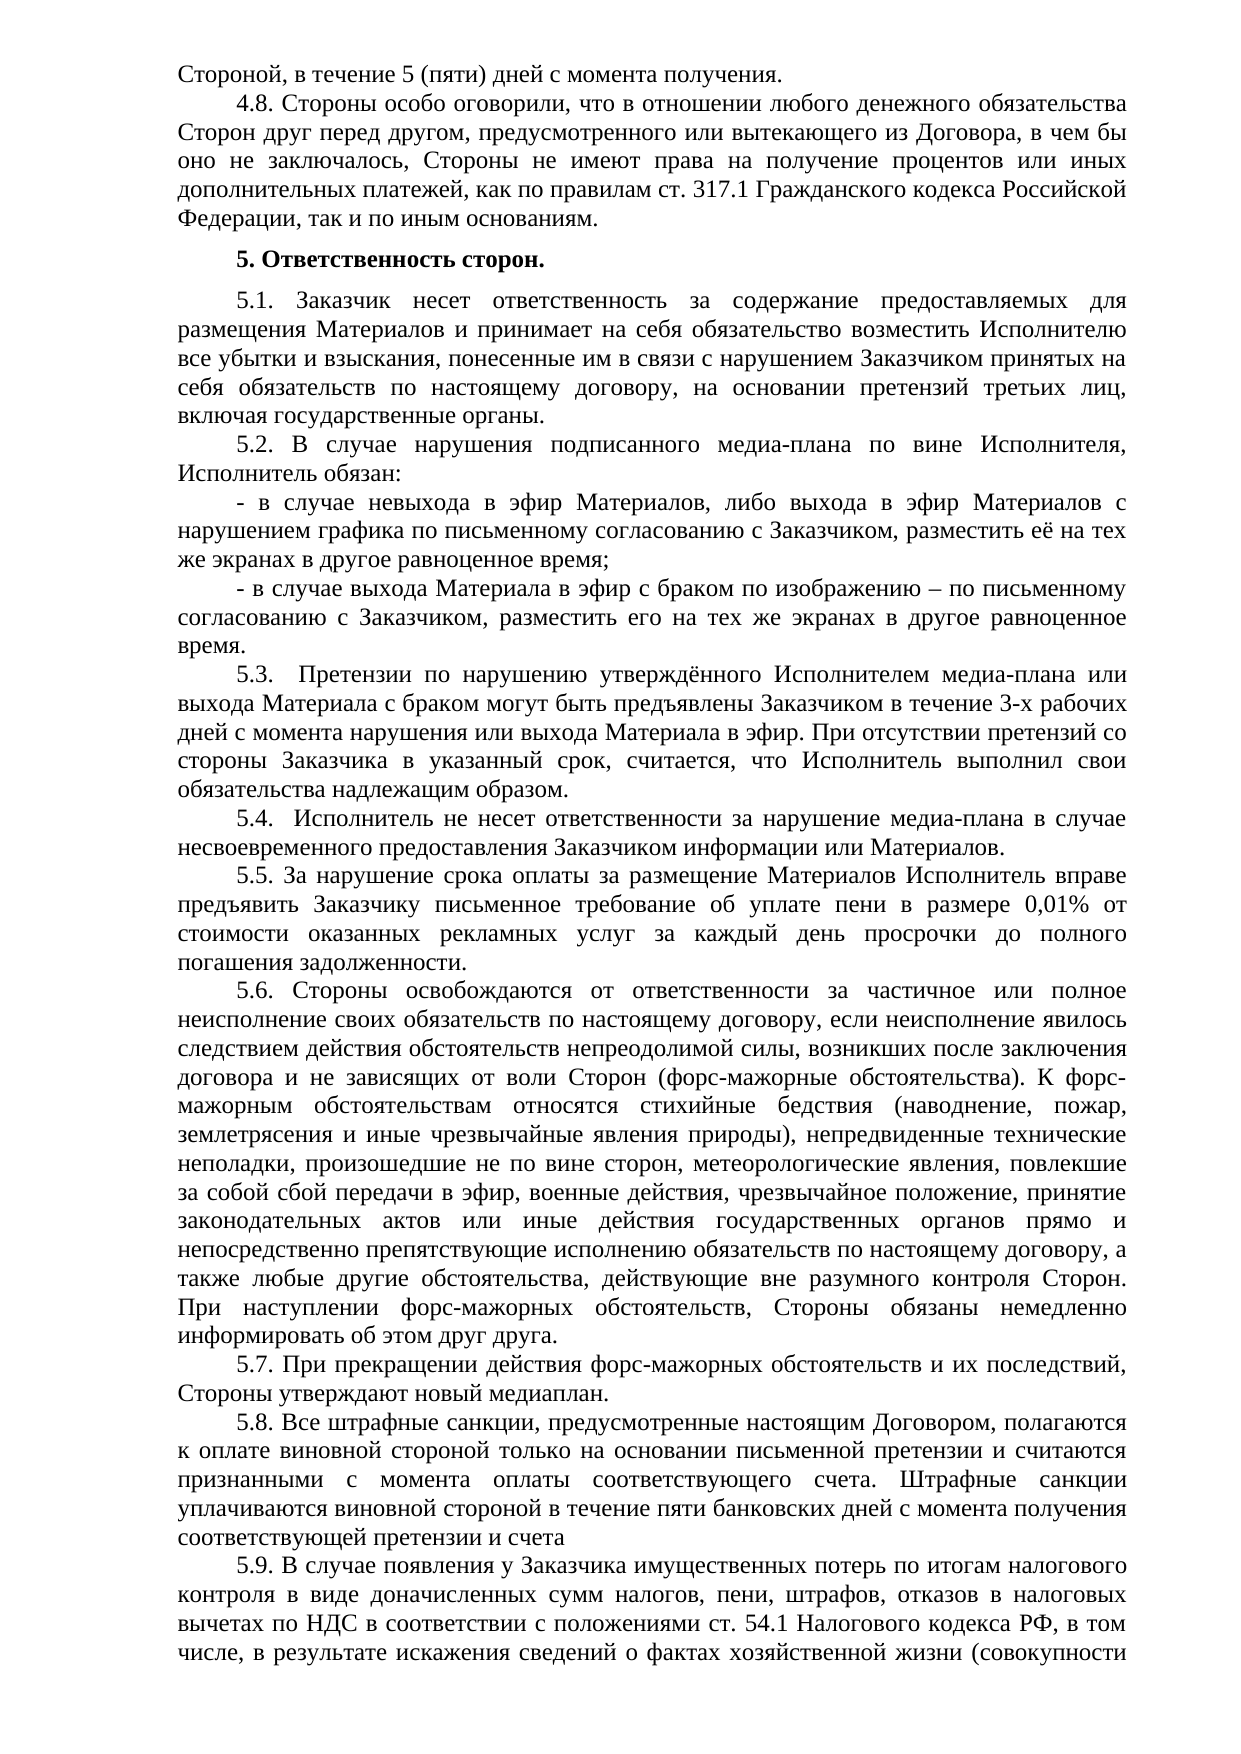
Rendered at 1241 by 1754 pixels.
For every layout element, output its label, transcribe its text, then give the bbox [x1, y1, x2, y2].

text 5.6. Стороны освобождаются от ответственности за частичное или полное неисполнение своих обязательств по настоящему договору, если неисполнение явилось следствием действия обстоятельств непреодолимой силы, возникших после заключения договора и не зависящих от воли Сторон (форс-мажорные обстоятельства). К форс-мажорным обстоятельствам относятся стихийные бедствия (наводнение, пожар, землетрясения и иные чрезвычайные явления природы), непредвиденные технические неполадки, произошедшие не по вине сторон, метеорологические явления, повлекшие за собой сбой передачи в эфир, военные действия, чрезвычайное положение, принятие законодательных актов или иные действия государственных органов прямо и непосредственно препятствующие исполнению обязательств по настоящему договору, а также любые другие обстоятельства, действующие вне разумного контроля Сторон. При наступлении форс-мажорных обстоятельств, Стороны обязаны немедленно информировать об этом друг друга. [177, 975, 1128, 1349]
text 5. Ответственность сторон. [177, 244, 1128, 273]
text - в случае выхода Материала в эфир с браком по изображению – по письменному согласованию с Заказчиком, разместить его на тех же экранах в другое равноценное время. [177, 573, 1128, 659]
text 5.8. Все штрафные санкции, предусмотренные настоящим Договором, полагаются к оплате виновной стороной только на основании письменной претензии и считаются признанными с момента оплаты соответствующего счета. Штрафные санкции уплачиваются виновной стороной в течение пяти банковских дней с момента получения соответствующей претензии и счета [177, 1407, 1128, 1550]
text 5.5. За нарушение срока оплаты за размещение Материалов Исполнитель вправе предъявить Заказчику письменное требование об уплате пени в размере 0,01% от стоимости оказанных рекламных услуг за каждый день просрочки до полного погашения задолженности. [177, 860, 1128, 975]
text - в случае невыхода в эфир Материалов, либо выхода в эфир Материалов с нарушением графика по письменному согласованию с Заказчиком, разместить её на тех же экранах в другое равноценное время; [177, 487, 1128, 573]
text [177, 59, 1128, 88]
text 5.2. В случае нарушения подписанного медиа-плана по вине Исполнителя, Исполнитель обязан: [177, 429, 1128, 487]
text 4.8. Стороны особо оговорили, что в отношении любого денежного обязательства Сторон друг перед другом, предусмотренного или вытекающего из Договора, в чем бы оно не заключалось, Стороны не имеют права на получение процентов или иных дополнительных платежей, как по правилам ст. 317.1 Гражданского кодекса Российской Федерации, так и по иным основаниям. [177, 88, 1128, 232]
text 5.1. Заказчик несет ответственность за содержание предоставляемых для размещения Материалов и принимает на себя обязательство возместить Исполнителю все убытки и взыскания, понесенные им в связи с нарушением Заказчиком принятых на себя обязательств по настоящему договору, на основании претензий третьих лиц, включая государственные органы. [177, 285, 1128, 429]
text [177, 1550, 1128, 1665]
text 5.4. Исполнитель не несет ответственности за нарушение медиа-плана в случае несвоевременного предоставления Заказчиком информации или Материалов. [177, 803, 1128, 860]
text 5.3. Претензии по нарушению утверждённого Исполнителем медиа-плана или выхода Материала с браком могут быть предъявлены Заказчиком в течение 3-х рабочих дней с момента нарушения или выхода Материала в эфир. При отсутствии претензий со стороны Заказчика в указанный срок, считается, что Исполнитель выполнил свои обязательства надлежащим образом. [177, 659, 1128, 803]
text 5.7. При прекращении действия форс-мажорных обстоятельств и их последствий, Стороны утверждают новый медиаплан. [177, 1349, 1128, 1407]
